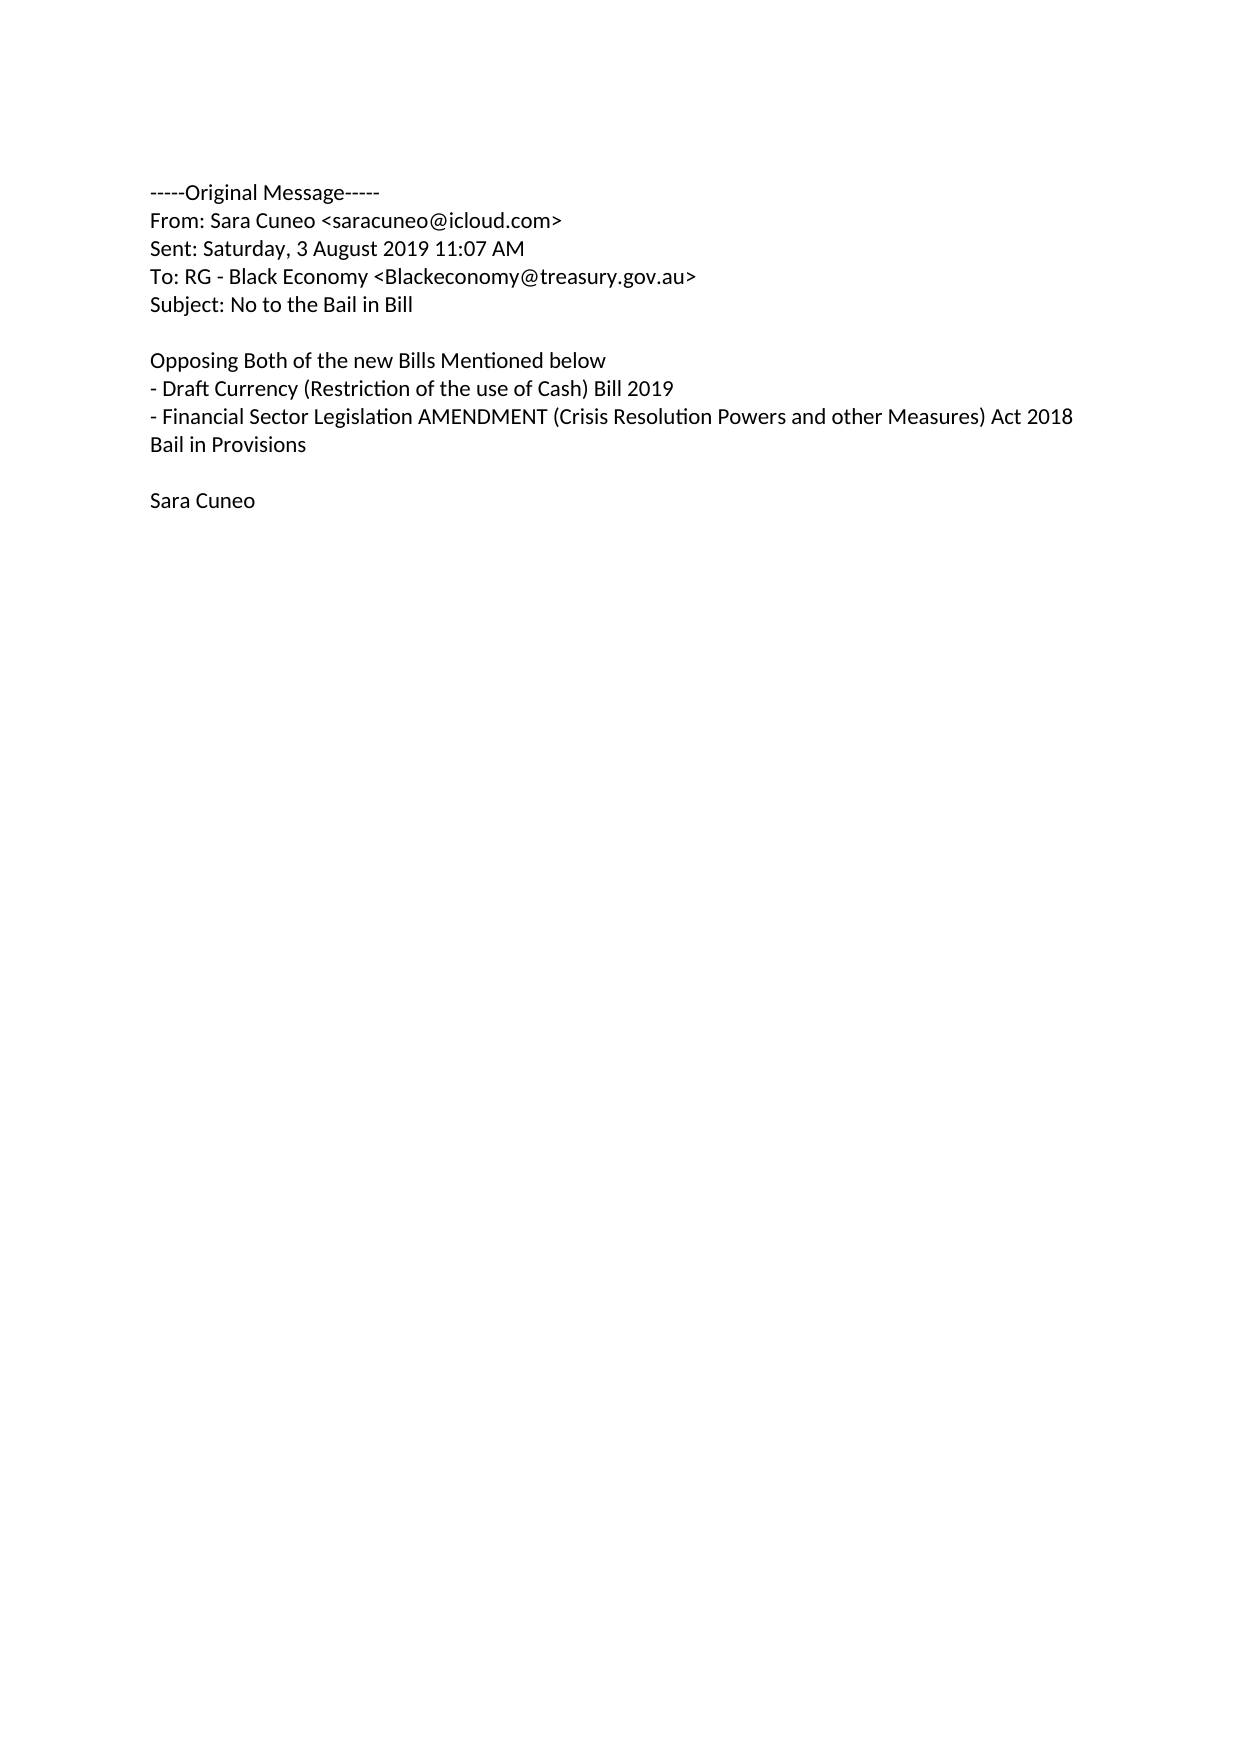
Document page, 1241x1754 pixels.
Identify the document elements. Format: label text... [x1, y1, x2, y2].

text Opposing Both of the new Bills Mentioned below [150, 346, 1090, 374]
text - Financial Sector Legislation AMENDMENT (Crisis Resolution Powers and other Measures) Act 2018 Bail in Provisions [150, 402, 1090, 458]
text - Draft Currency (Restriction of the use of Cash) Bill 2019 [150, 374, 1090, 402]
text Sara Cuneo [150, 486, 1090, 514]
text -----Original Message----- From: Sara Cuneo <saracuneo@icloud.com> Sent: Saturday, 3 August 2019 11:07 AM To: RG - Black Economy <Blackeconomy@treasury.gov.au> Subject: No to the Bail in Bill [150, 178, 1090, 318]
